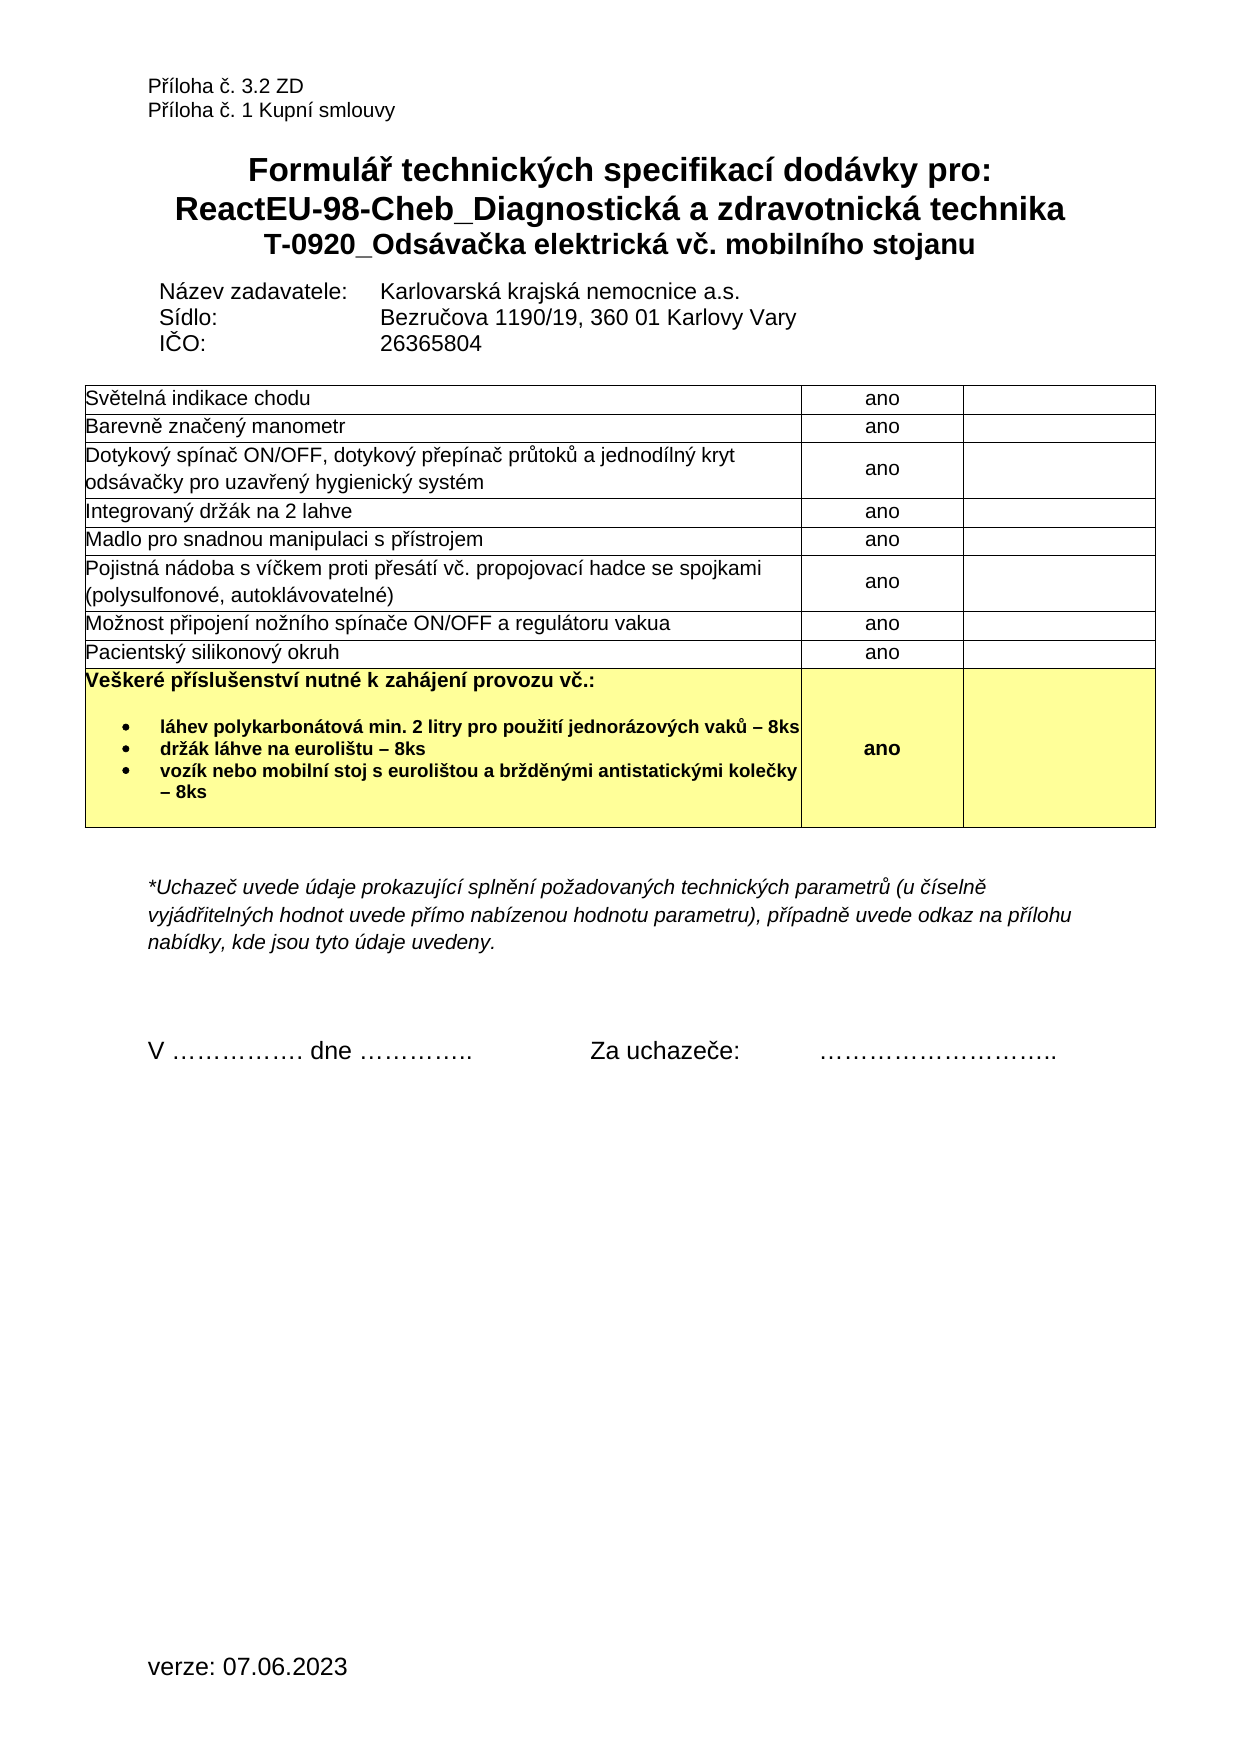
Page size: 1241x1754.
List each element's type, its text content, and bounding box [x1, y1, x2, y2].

table_cell Madlo pro snadnou manipulaci s přístrojem [86, 528, 801, 555]
table_cell Pojistná nádoba s víčkem proti přesátí vč. propojovací hadce se spojkami (polysulfonové, autoklávovatelné) [86, 556, 801, 611]
table_cell ano [802, 415, 963, 442]
table_cell ano [802, 528, 963, 555]
table_cell Světelná indikace chodu [86, 386, 801, 414]
table_cell [964, 669, 1155, 827]
table_cell [964, 386, 1155, 414]
table_cell ano [802, 612, 963, 639]
text *Uchazeč uvede údaje prokazující splnění požadovaných technických parametrů (u číselně vyjádřitelných hodnot uvede přímo nabízenou hodnotu parametru), případně uvede odkaz na přílohu nabídky, kde jsou tyto údaje uvedeny. [148, 875, 1093, 954]
table_cell [964, 415, 1155, 442]
table_cell ano [802, 386, 963, 414]
table_cell Veškeré příslušenství nutné k zahájení provozu vč.: láhev polykarbonátová min. 2 litry pro použití jednorázových vaků – 8ks držák láhve na eurolištu – 8ks vozík nebo mobilní stoj s eurolištou a bržděnými antistatickými kolečky – 8ks [86, 669, 801, 827]
table_cell ano [802, 499, 963, 527]
table_cell Pacientský silikonový okruh [86, 641, 801, 668]
table_cell ano [802, 556, 963, 611]
table_cell [964, 612, 1155, 639]
table_cell Dotykový spínač ON/OFF, dotykový přepínač průtoků a jednodílný kryt odsávačky pro uzavřený hygienický systém [86, 443, 801, 498]
table_cell [964, 499, 1155, 527]
table_cell [964, 528, 1155, 555]
table_cell Barevně značený manometr [86, 415, 801, 442]
text V ……………. dne ………….. Za uchazeče: ……………………….. [148, 1036, 1093, 1065]
table_cell [964, 556, 1155, 611]
table_cell Integrovaný držák na 2 lahve [86, 499, 801, 527]
table_cell ano [802, 669, 963, 827]
table_cell Možnost připojení nožního spínače ON/OFF a regulátoru vakua [86, 612, 801, 639]
table_cell ano [802, 641, 963, 668]
table_cell ano [802, 443, 963, 498]
table_cell [964, 443, 1155, 498]
table_cell [964, 641, 1155, 668]
